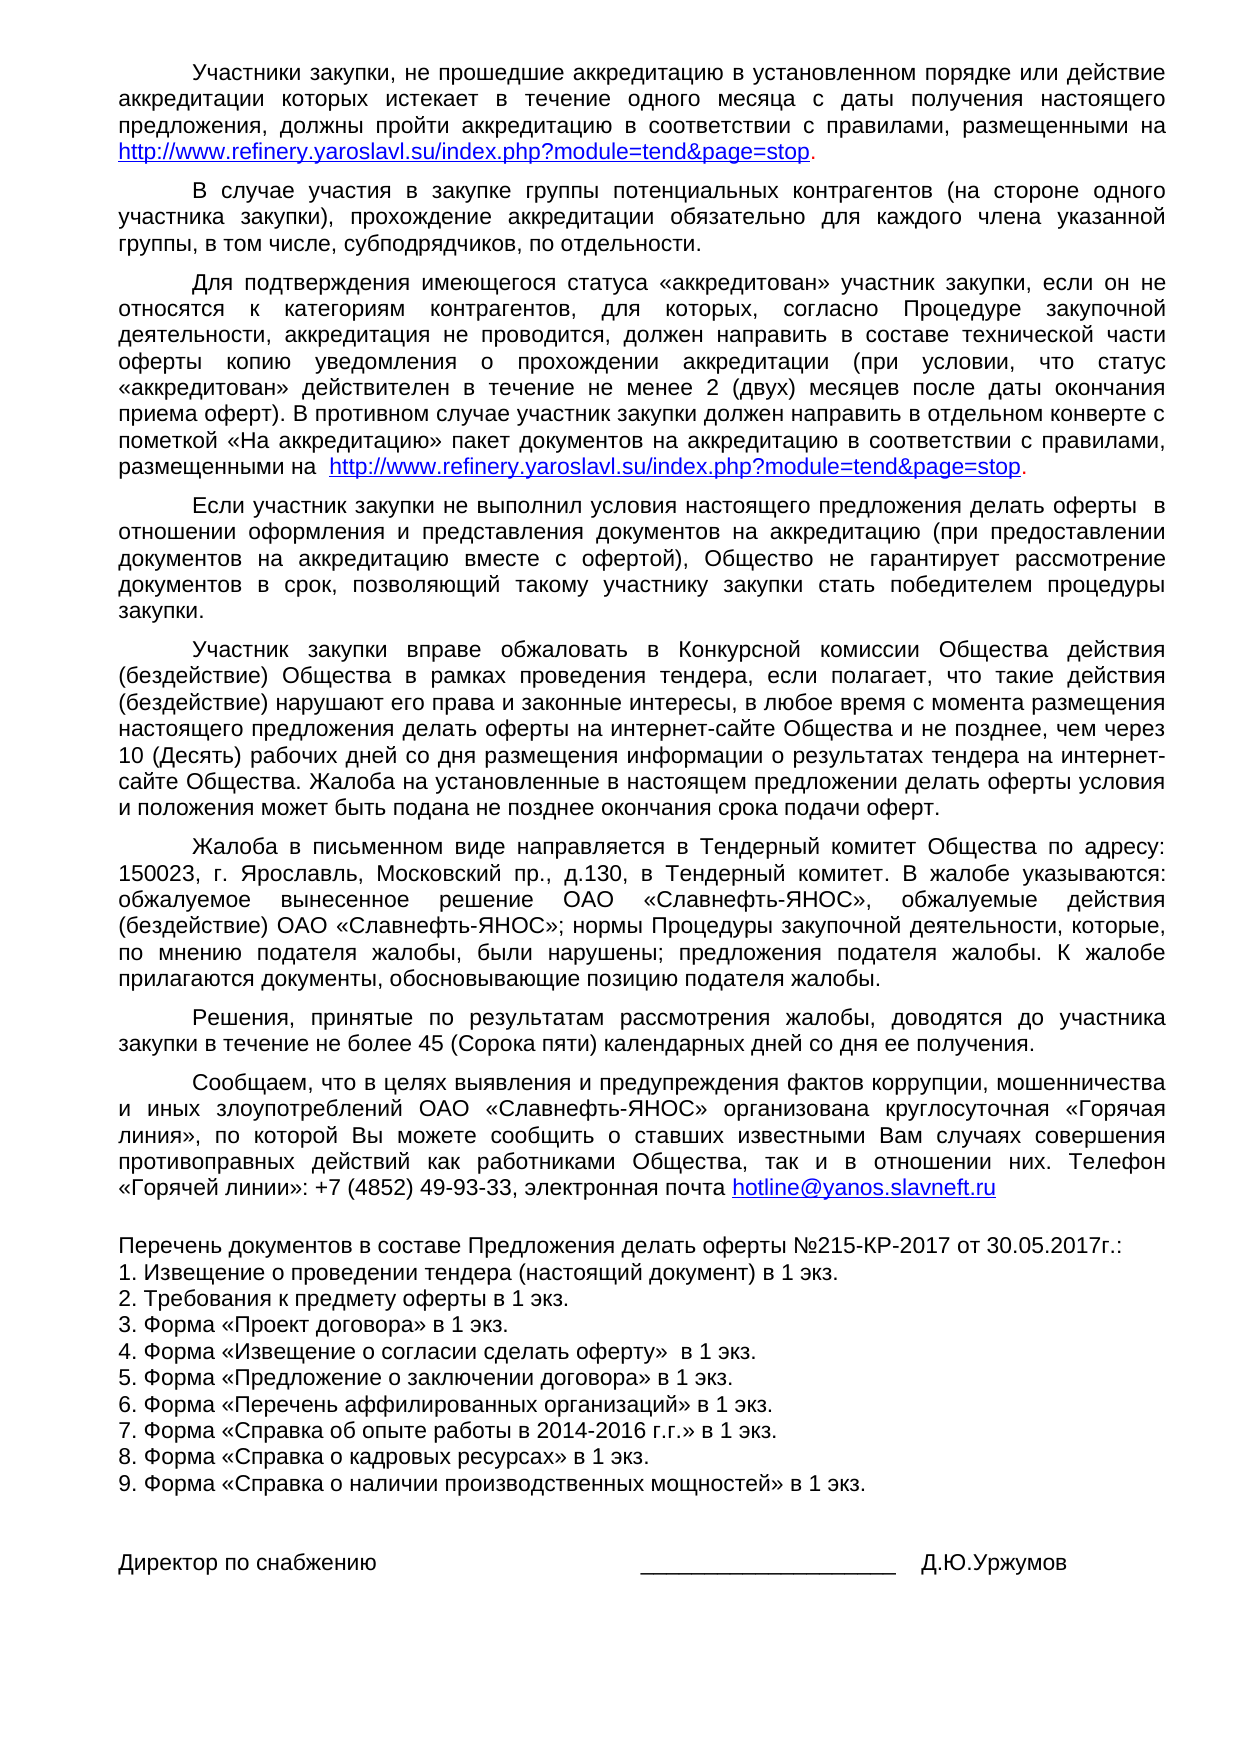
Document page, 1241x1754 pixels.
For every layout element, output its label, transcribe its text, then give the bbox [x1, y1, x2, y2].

text 6. Форма «Перечень аффилированных организаций» в 1 экз. [118, 1391, 1166, 1417]
text Участник закупки вправе обжаловать в Конкурсной комиссии Общества действия (бездействие) Общества в рамках проведения тендера, если полагает, что такие действия (бездействие) нарушают его права и законные интересы, в любое время с момента размещения настоящего предложения делать оферты на интернет-сайте Общества и не позднее, чем через 10 (Десять) рабочих дней со дня размещения информации о результатах тендера на интернет-сайте Общества. Жалоба на установленные в настоящем предложении делать оферты условия и положения может быть подана не позднее окончания срока подачи оферт. [118, 636, 1166, 821]
text 1. Извещение о проведении тендера (настоящий документ) в 1 экз. [118, 1259, 1166, 1285]
text Для подтверждения имеющегося статуса «аккредитован» участник закупки, если он не относятся к категориям контрагентов, для которых, согласно Процедуре закупочной деятельности, аккредитация не проводится, должен направить в составе технической части оферты копию уведомления о прохождении аккредитации (при условии, что статус «аккредитован» действителен в течение не менее 2 (двух) месяцев после даты окончания приема оферт). В противном случае участник закупки должен направить в отдельном конверте с пометкой «На аккредитацию» пакет документов на аккредитацию в соответствии с правилами, размещенными на http://www.refinery.yaroslavl.su/index.php?module=tend&page=stop. [118, 268, 1166, 479]
text Участники закупки, не прошедшие аккредитацию в установленном порядке или действие аккредитации которых истекает в течение одного месяца с даты получения настоящего предложения, должны пройти аккредитацию в соответствии с правилами, размещенными на http://www.refinery.yaroslavl.su/index.php?module=tend&page=stop. [118, 59, 1166, 164]
text Перечень документов в составе Предложения делать оферты №215-КР-2017 от 30.05.2017г.: [118, 1232, 1166, 1259]
text 9. Форма «Справка о наличии производственных мощностей» в 1 экз. [118, 1469, 1166, 1496]
text Директор по снабжению ____________________ Д.Ю.Уржумов [118, 1549, 1166, 1575]
text В случае участия в закупке группы потенциальных контрагентов (на стороне одного участника закупки), прохождение аккредитации обязательно для каждого члена указанной группы, в том числе, субподрядчиков, по отдельности. [118, 177, 1166, 256]
text 2. Требования к предмету оферты в 1 экз. [118, 1285, 1166, 1311]
text Сообщаем, что в целях выявления и предупреждения фактов коррупции, мошенничества и иных злоупотреблений ОАО «Славнефть-ЯНОС» организована круглосуточная «Горячая линия», по которой Вы можете сообщить о ставших известными Вам случаях совершения противоправных действий как работниками Общества, так и в отношении них. Телефон «Горячей линии»: +7 (4852) 49-93-33, электронная почта hotline@yanos.slavneft.ru [118, 1069, 1166, 1201]
text 8. Форма «Справка о кадровых ресурсах» в 1 экз. [118, 1443, 1166, 1469]
text Жалоба в письменном виде направляется в Тендерный комитет Общества по адресу: 150023, г. Ярославль, Московский пр., д.130, в Тендерный комитет. В жалобе указываются: обжалуемое вынесенное решение ОАО «Славнефть-ЯНОС», обжалуемые действия (бездействие) ОАО «Славнефть-ЯНОС»; нормы Процедуры закупочной деятельности, которые, по мнению подателя жалобы, были нарушены; предложения подателя жалобы. К жалобе прилагаются документы, обосновывающие позицию подателя жалобы. [118, 833, 1166, 991]
text 7. Форма «Справка об опыте работы в 2014-2016 г.г.» в 1 экз. [118, 1417, 1166, 1443]
text 5. Форма «Предложение о заключении договора» в 1 экз. [118, 1364, 1166, 1391]
text 4. Форма «Извещение о согласии сделать оферту» в 1 экз. [118, 1338, 1166, 1364]
text Решения, принятые по результатам рассмотрения жалобы, доводятся до участника закупки в течение не более 45 (Сорока пяти) календарных дней со дня ее получения. [118, 1004, 1166, 1056]
text Если участник закупки не выполнил условия настоящего предложения делать оферты в отношении оформления и представления документов на аккредитацию (при предоставлении документов на аккредитацию вместе с офертой), Общество не гарантирует рассмотрение документов в срок, позволяющий такому участнику закупки стать победителем процедуры закупки. [118, 492, 1166, 624]
text 3. Форма «Проект договора» в 1 экз. [118, 1311, 1166, 1338]
